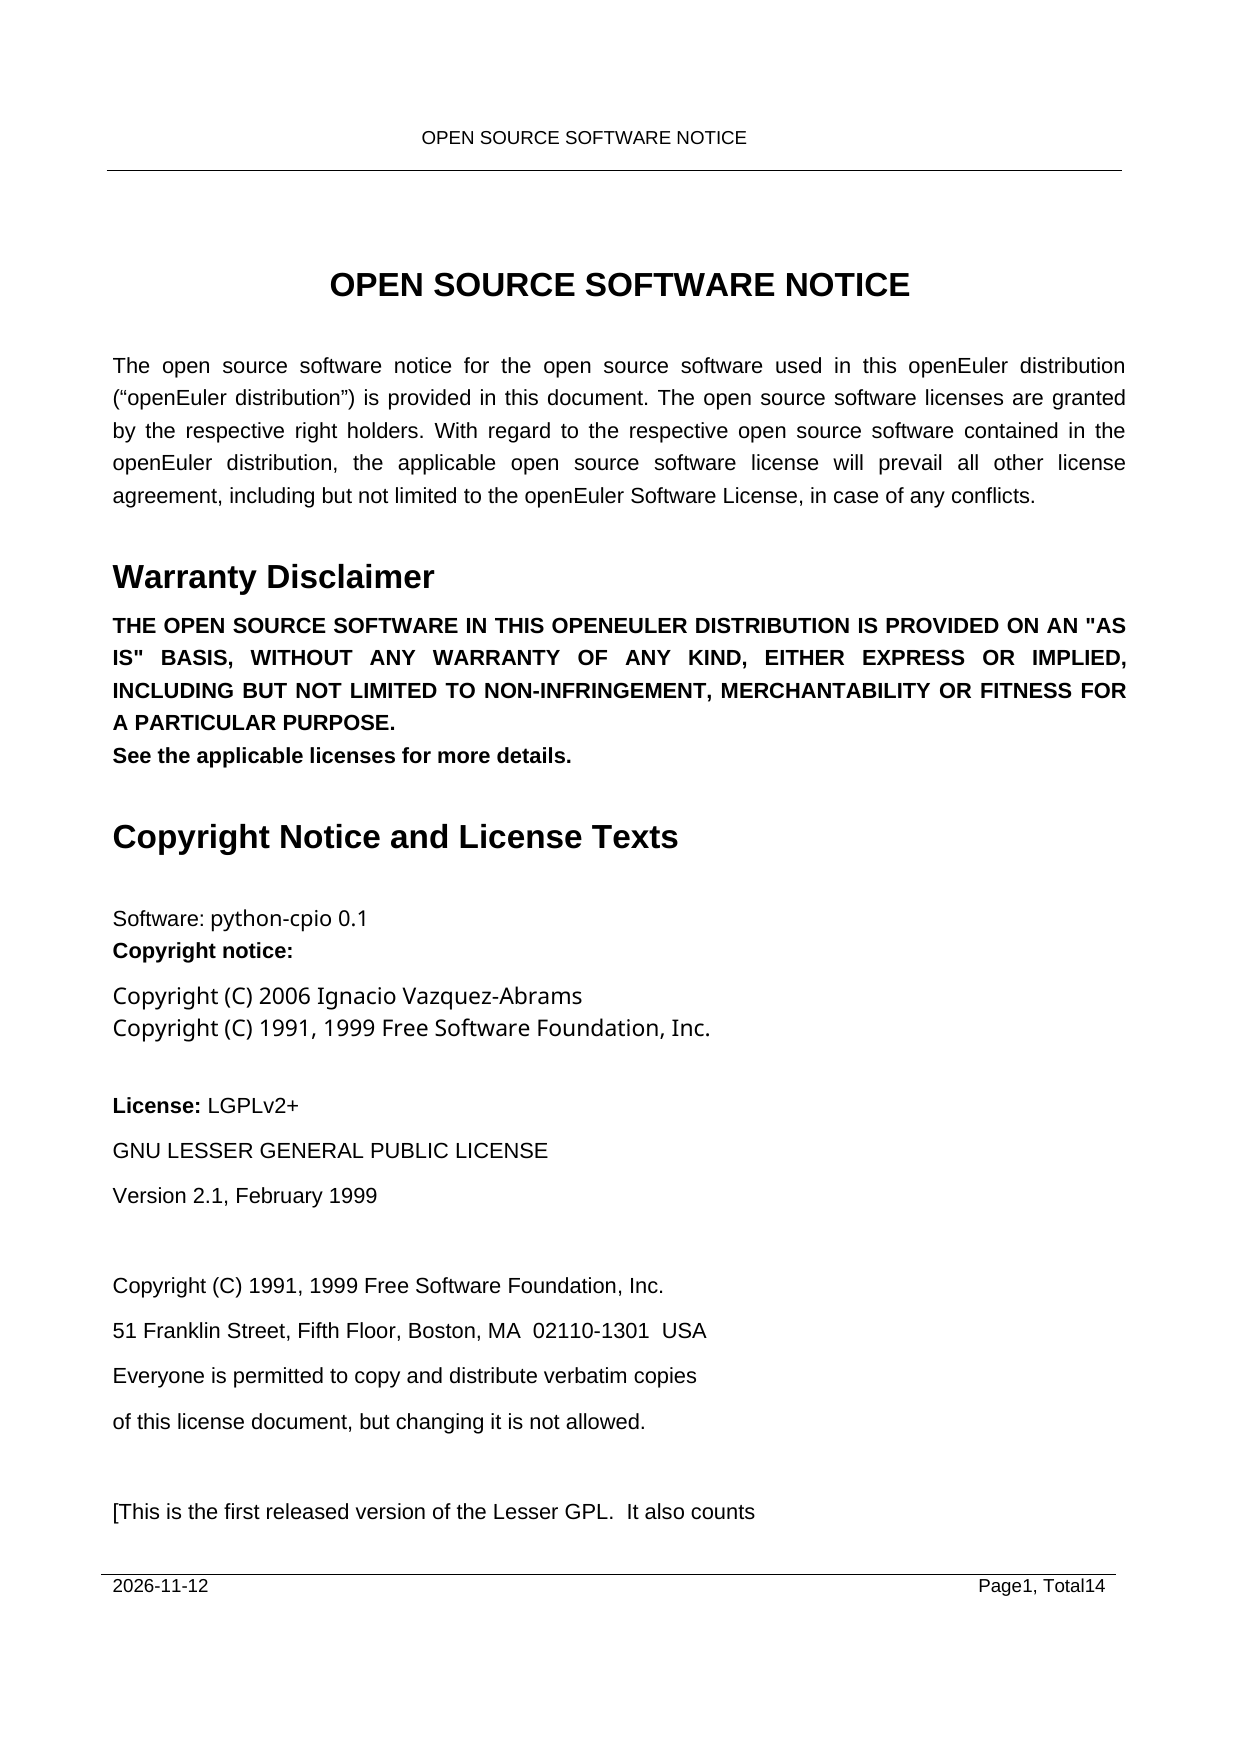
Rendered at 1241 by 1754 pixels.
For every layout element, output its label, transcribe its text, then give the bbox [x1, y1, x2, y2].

text The open source software notice for the open source software used in this openEuler distribution (“openEuler distribution”) is provided in this document. The open source software licenses are granted by the respective right holders. With regard to the respective open source software contained in the openEuler distribution, the applicable open source software license will prevail all other license agreement, including but not limited to the openEuler Software License, in case of any conflicts. [112, 349, 1128, 511]
text GNU LESSER GENERAL PUBLIC LICENSE [112, 1134, 1128, 1167]
text Copyright (C) 1991, 1999 Free Software Foundation, Inc. [112, 1269, 1128, 1302]
text License: LGPLv2+ [112, 1089, 1128, 1122]
text Copyright (C) 2006 Ignacio Vazquez-Abrams [112, 979, 1128, 1012]
text Warranty Disclaimer [112, 544, 1128, 609]
text OPEN SOURCE SOFTWARE NOTICE [112, 251, 1128, 316]
text Software: python-cpio 0.1 [112, 901, 1128, 934]
text Version 2.1, February 1999 [112, 1179, 1128, 1212]
text Copyright notice: [112, 934, 1128, 966]
text Copyright (C) 1991, 1999 Free Software Foundation, Inc. [112, 1012, 1128, 1044]
text THE OPEN SOURCE SOFTWARE IN THIS OPENEULER DISTRIBUTION IS PROVIDED ON AN "AS IS" BASIS, WITHOUT ANY WARRANTY OF ANY KIND, EITHER EXPRESS OR IMPLIED, INCLUDING BUT NOT LIMITED TO NON-INFRINGEMENT, MERCHANTABILITY OR FITNESS FOR A PARTICULAR PURPOSE. See the applicable licenses for more details. [112, 609, 1128, 771]
text Copyright Notice and License Texts [112, 804, 1128, 869]
text of this license document, but changing it is not allowed. [112, 1405, 1128, 1437]
text [This is the first released version of the Lesser GPL. It also counts [112, 1495, 1128, 1528]
text 51 Franklin Street, Fifth Floor, Boston, MA 02110-1301 USA [112, 1315, 1128, 1347]
text Everyone is permitted to copy and distribute verbatim copies [112, 1360, 1128, 1392]
